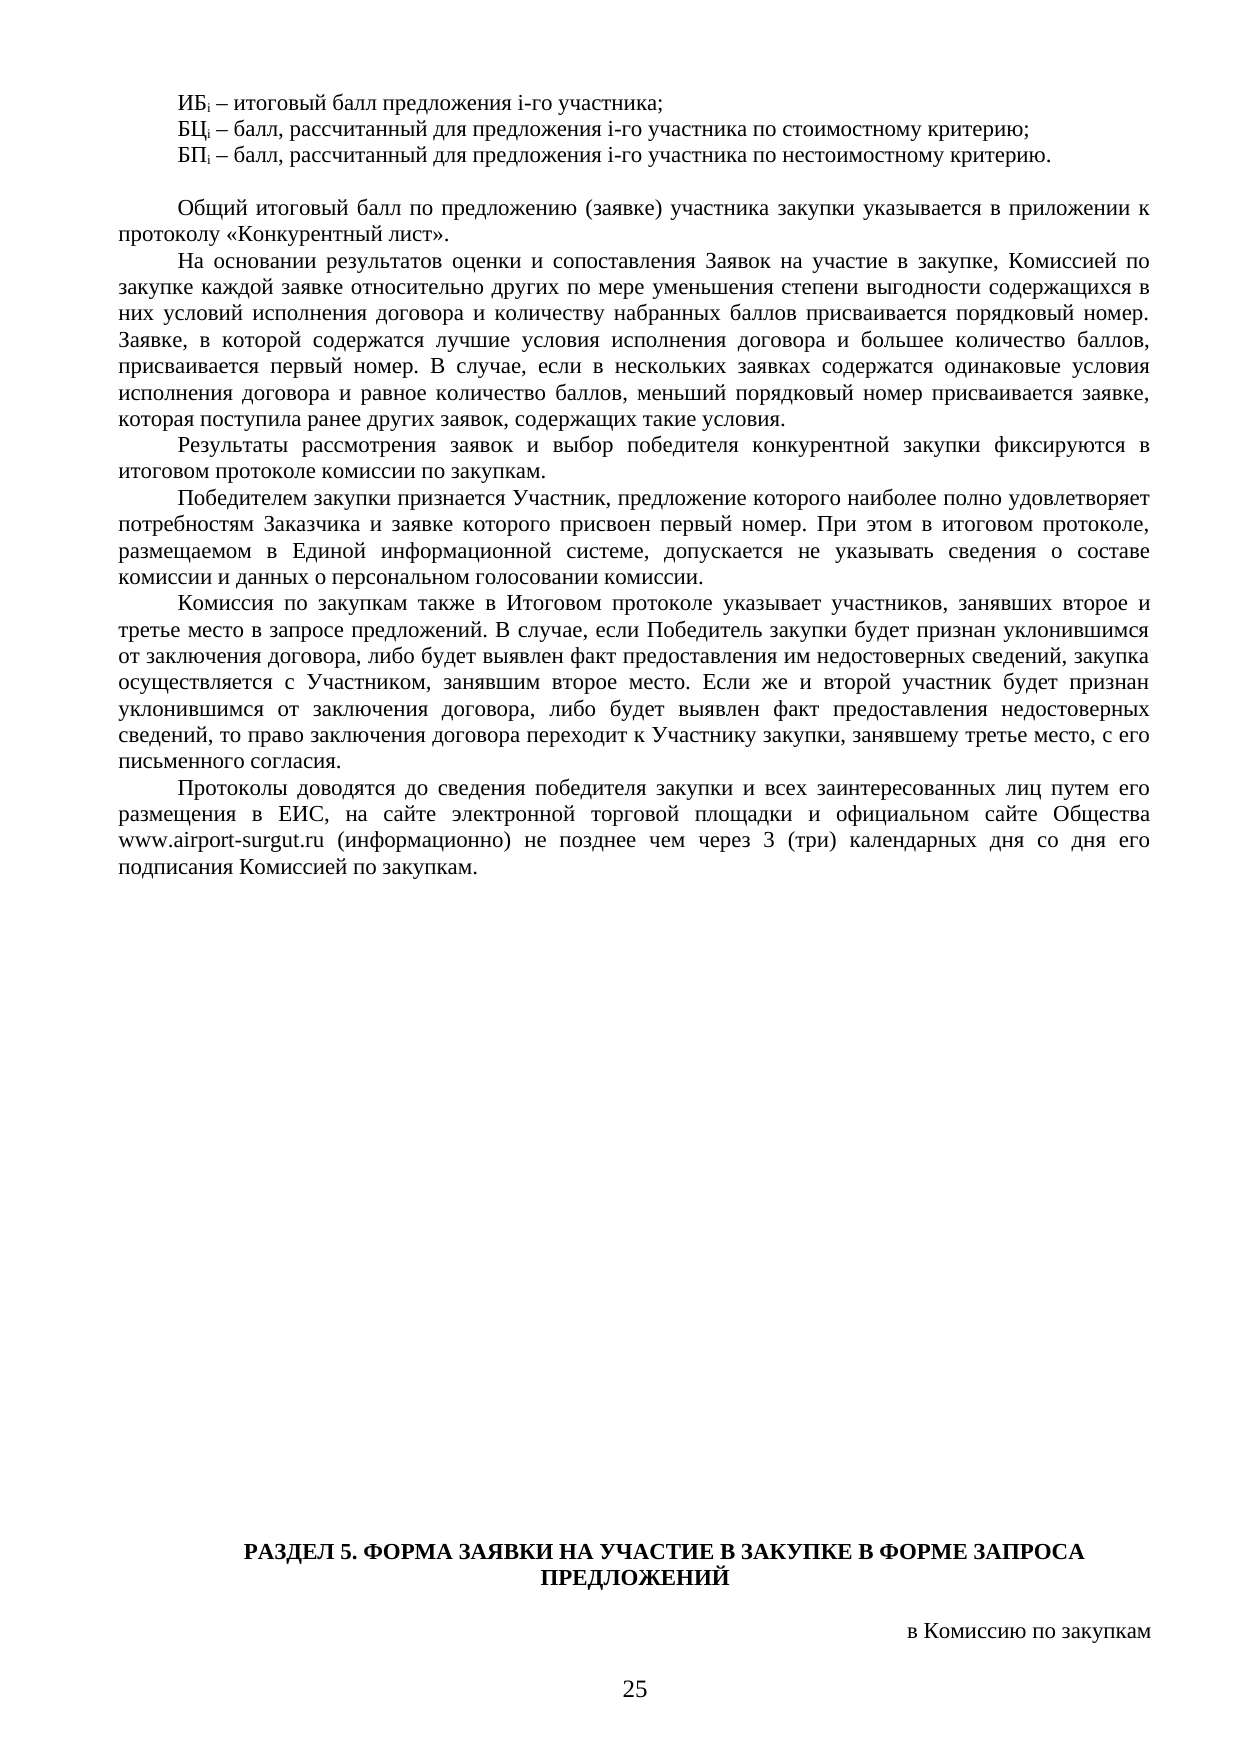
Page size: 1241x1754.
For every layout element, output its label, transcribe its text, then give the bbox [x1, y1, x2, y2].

text РАЗДЕЛ 5. ФОРМА ЗАЯВКИ НА УЧАСТИЕ В ЗАКУПКЕ В ФОРМЕ ЗАПРОСА ПРЕДЛОЖЕНИЙ [118, 1538, 1152, 1591]
text Общий итоговый балл по предложению (заявке) участника закупки указывается в приложении к протоколу «Конкурентный лист». [118, 194, 1152, 247]
text ИБi – итоговый балл предложения i-го участника; [118, 89, 1152, 115]
text БЦi – балл, рассчитанный для предложения i-го участника по стоимостному критерию; [118, 115, 1152, 141]
text Протоколы доводятся до сведения победителя закупки и всех заинтересованных лиц путем его размещения в ЕИС, на сайте электронной торговой площадки и официальном сайте Общества www.airport-surgut.ru (информационно) не позднее чем через 3 (три) календарных дня со дня его подписания Комиссией по закупкам. [118, 774, 1152, 879]
text в Комиссию по закупкам [118, 1617, 1152, 1643]
text На основании результатов оценки и сопоставления Заявок на участие в закупке, Комиссией по закупке каждой заявке относительно других по мере уменьшения степени выгодности содержащихся в них условий исполнения договора и количеству набранных баллов присваивается порядковый номер. Заявке, в которой содержатся лучшие условия исполнения договора и большее количество баллов, присваивается первый номер. В случае, если в нескольких заявках содержатся одинаковые условия исполнения договора и равное количество баллов, меньший порядковый номер присваивается заявке, которая поступила ранее других заявок, содержащих такие условия. [118, 247, 1152, 431]
text БПi – балл, рассчитанный для предложения i-го участника по нестоимостному критерию. [118, 141, 1152, 168]
text Победителем закупки признается Участник, предложение которого наиболее полно удовлетворяет потребностям Заказчика и заявке которого присвоен первый номер. При этом в итоговом протоколе, размещаемом в Единой информационной системе, допускается не указывать сведения о составе комиссии и данных о персональном голосовании комиссии. [118, 484, 1152, 589]
text Комиссия по закупкам также в Итоговом протоколе указывает участников, занявших второе и третье место в запросе предложений. В случае, если Победитель закупки будет признан уклонившимся от заключения договора, либо будет выявлен факт предоставления им недостоверных сведений, закупка осуществляется с Участником, занявшим второе место. Если же и второй участник будет признан уклонившимся от заключения договора, либо будет выявлен факт предоставления недостоверных сведений, то право заключения договора переходит к Участнику закупки, занявшему третье место, с его письменного согласия. [118, 589, 1152, 774]
text Результаты рассмотрения заявок и выбор победителя конкурентной закупки фиксируются в итоговом протоколе комиссии по закупкам. [118, 431, 1152, 484]
